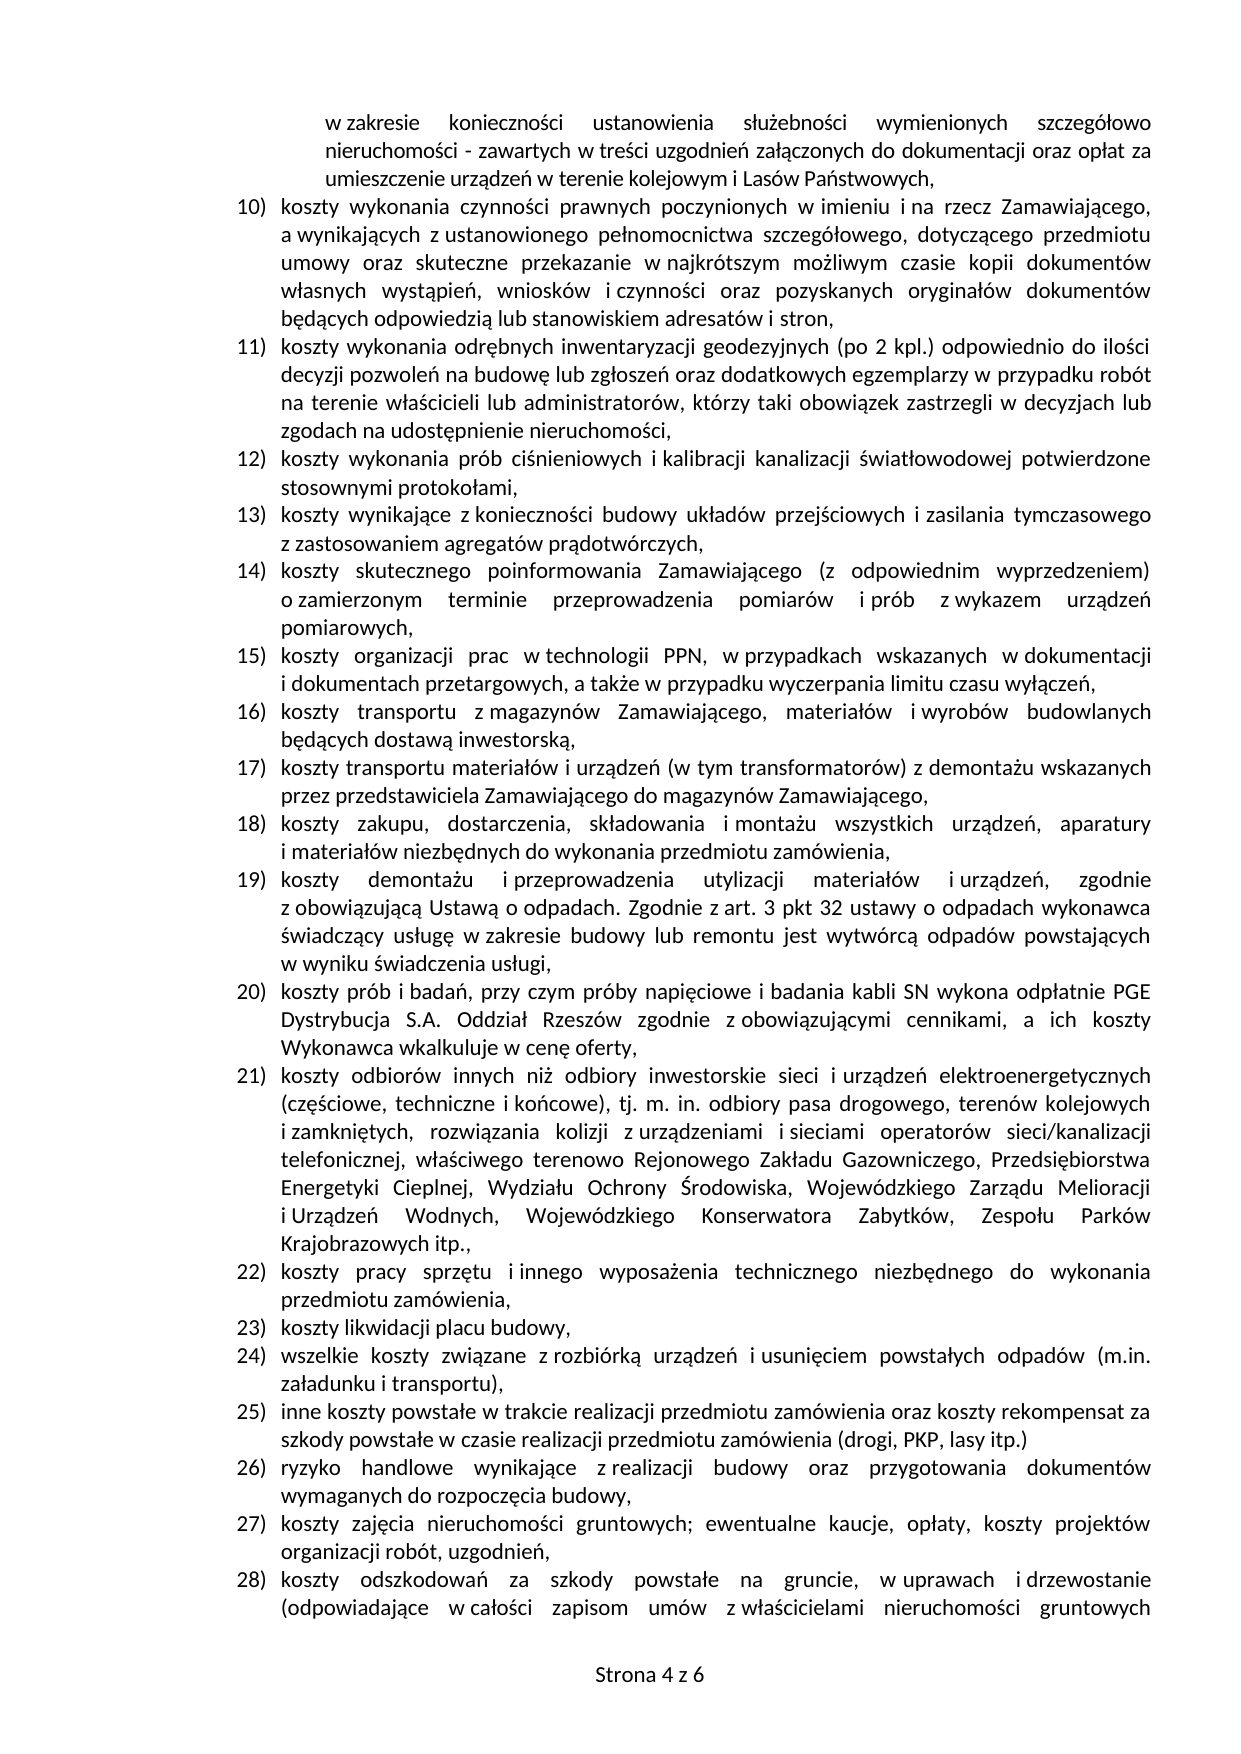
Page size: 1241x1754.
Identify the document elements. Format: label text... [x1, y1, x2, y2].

list koszty zakupu, dostarczenia, składowania i montażu wszystkich urządzeń, aparatury i materiałów niezbędnych do wykonania przedmiotu zamówienia, [236, 809, 1152, 865]
list koszty organizacji prac w technologii PPN, w przypadkach wskazanych w dokumentacji i dokumentach przetargowych, a także w przypadku wyczerpania limitu czasu wyłączeń, [236, 641, 1152, 697]
list wszelkie koszty związane z rozbiórką urządzeń i usunięciem powstałych odpadów (m.in. załadunku i transportu), [236, 1341, 1152, 1397]
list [281, 108, 1152, 192]
list koszty pracy sprzętu i innego wyposażenia technicznego niezbędnego do wykonania przedmiotu zamówienia, [236, 1257, 1152, 1313]
list koszty transportu z magazynów Zamawiającego, materiałów i wyrobów budowlanych będących dostawą inwestorską, [236, 697, 1152, 753]
list inne koszty powstałe w trakcie realizacji przedmiotu zamówienia oraz koszty rekompensat za szkody powstałe w czasie realizacji przedmiotu zamówienia (drogi, PKP, lasy itp.) [236, 1397, 1152, 1453]
list koszty likwidacji placu budowy, [236, 1313, 1152, 1341]
list koszty odbiorów innych niż odbiory inwestorskie sieci i urządzeń elektroenergetycznych (częściowe, techniczne i końcowe), tj. m. in. odbiory pasa drogowego, terenów kolejowych i zamkniętych, rozwiązania kolizji z urządzeniami i sieciami operatorów sieci/kanalizacji telefonicznej, właściwego terenowo Rejonowego Zakładu Gazowniczego, Przedsiębiorstwa Energetyki Cieplnej, Wydziału Ochrony Środowiska, Wojewódzkiego Zarządu Melioracji i Urządzeń Wodnych, Wojewódzkiego Konserwatora Zabytków, Zespołu Parków Krajobrazowych itp., [236, 1061, 1152, 1257]
list koszty wykonania odrębnych inwentaryzacji geodezyjnych (po 2 kpl.) odpowiednio do ilości decyzji pozwoleń na budowę lub zgłoszeń oraz dodatkowych egzemplarzy w przypadku robót na terenie właścicieli lub administratorów, którzy taki obowiązek zastrzegli w decyzjach lub zgodach na udostępnienie nieruchomości, [236, 332, 1152, 444]
list koszty zajęcia nieruchomości gruntowych; ewentualne kaucje, opłaty, koszty projektów organizacji robót, uzgodnień, [236, 1509, 1152, 1565]
list koszty demontażu i przeprowadzenia utylizacji materiałów i urządzeń, zgodnie z obowiązującą Ustawą o odpadach. Zgodnie z art. 3 pkt 32 ustawy o odpadach wykonawca świadczący usługę w zakresie budowy lub remontu jest wytwórcą odpadów powstających w wyniku świadczenia usługi, [236, 865, 1152, 977]
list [236, 1565, 1152, 1621]
list koszty prób i badań, przy czym próby napięciowe i badania kabli SN wykona odpłatnie PGE Dystrybucja S.A. Oddział Rzeszów zgodnie z obowiązującymi cennikami, a ich koszty Wykonawca wkalkuluje w cenę oferty, [236, 977, 1152, 1061]
list koszty wykonania prób ciśnieniowych i kalibracji kanalizacji światłowodowej potwierdzone stosownymi protokołami, [236, 444, 1152, 501]
list koszty wynikające z konieczności budowy układów przejściowych i zasilania tymczasowego z zastosowaniem agregatów prądotwórczych, [236, 501, 1152, 557]
list koszty wykonania czynności prawnych poczynionych w imieniu i na rzecz Zamawiającego, a wynikających z ustanowionego pełnomocnictwa szczegółowego, dotyczącego przedmiotu umowy oraz skuteczne przekazanie w najkrótszym możliwym czasie kopii dokumentów własnych wystąpień, wniosków i czynności oraz pozyskanych oryginałów dokumentów będących odpowiedzią lub stanowiskiem adresatów i stron, [236, 192, 1152, 332]
list koszty skutecznego poinformowania Zamawiającego (z odpowiednim wyprzedzeniem) o zamierzonym terminie przeprowadzenia pomiarów i prób z wykazem urządzeń pomiarowych, [236, 557, 1152, 641]
list koszty transportu materiałów i urządzeń (w tym transformatorów) z demontażu wskazanych przez przedstawiciela Zamawiającego do magazynów Zamawiającego, [236, 753, 1152, 809]
list ryzyko handlowe wynikające z realizacji budowy oraz przygotowania dokumentów wymaganych do rozpoczęcia budowy, [236, 1453, 1152, 1509]
